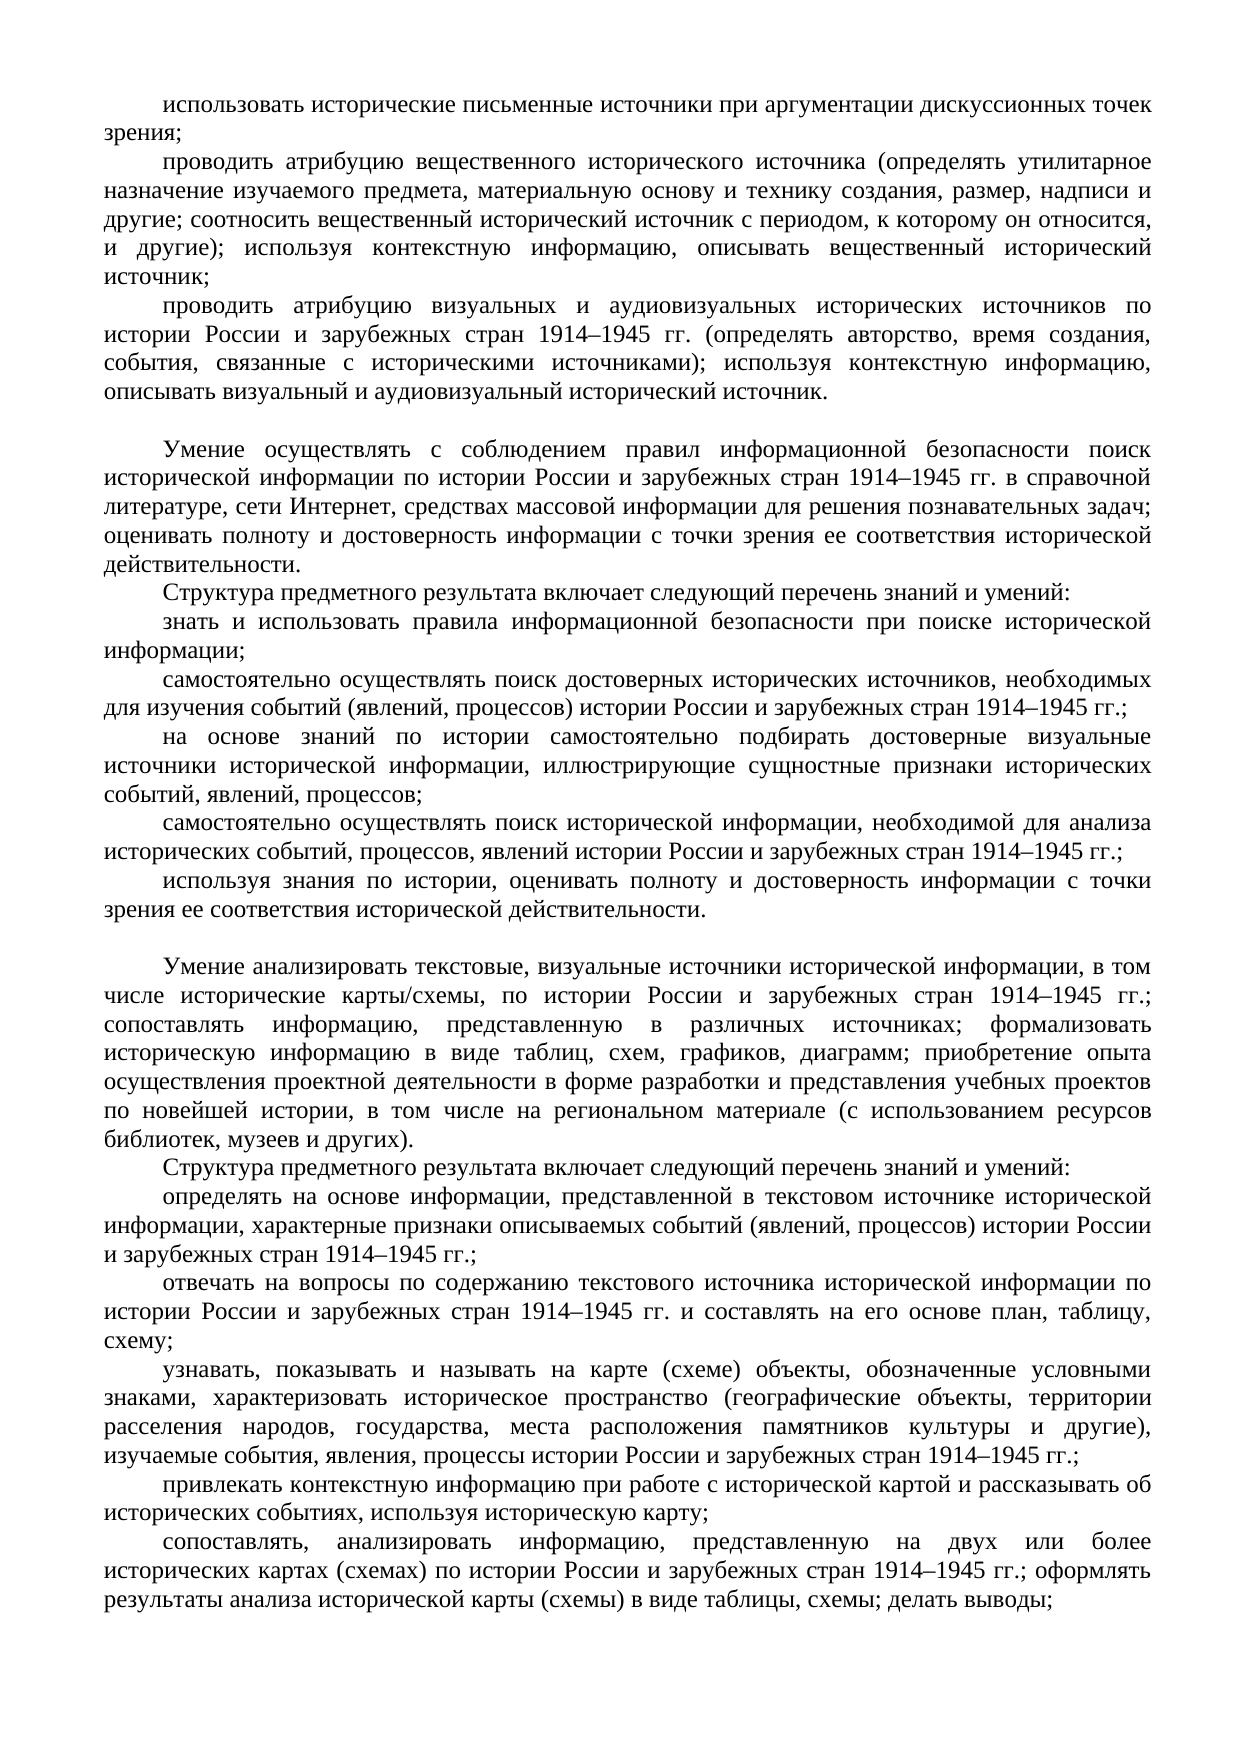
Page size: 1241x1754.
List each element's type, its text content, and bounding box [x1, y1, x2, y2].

text определять на основе информации, представленной в текстовом источнике исторической информации, характерные признаки описываемых событий (явлений, процессов) истории России и зарубежных стран 1914–1945 гг.; [103, 1181, 1152, 1267]
text на основе знаний по истории самостоятельно подбирать достоверные визуальные источники исторической информации, иллюстрирующие сущностные признаки исторических событий, явлений, процессов; [103, 721, 1152, 807]
text Структура предметного результата включает следующий перечень знаний и умений: [103, 1152, 1152, 1181]
text проводить атрибуцию вещественного исторического источника (определять утилитарное назначение изучаемого предмета, материальную основу и технику создания, размер, надписи и другие; соотносить вещественный исторический источник с периодом, к которому он относится, и другие); используя контекстную информацию, описывать вещественный исторический источник; [103, 146, 1152, 290]
text привлекать контекстную информацию при работе с исторической картой и рассказывать об исторических событиях, используя историческую карту; [103, 1469, 1152, 1526]
text самостоятельно осуществлять поиск достоверных исторических источников, необходимых для изучения событий (явлений, процессов) истории России и зарубежных стран 1914–1945 гг.; [103, 664, 1152, 721]
text Структура предметного результата включает следующий перечень знаний и умений: [103, 577, 1152, 606]
text используя знания по истории, оценивать полноту и достоверность информации с точки зрения ее соответствия исторической действительности. [103, 865, 1152, 922]
text отвечать на вопросы по содержанию текстового источника исторической информации по истории России и зарубежных стран 1914–1945 гг. и составлять на его основе план, таблицу, схему; [103, 1267, 1152, 1354]
text использовать исторические письменные источники при аргументации дискуссионных точек зрения; [103, 89, 1152, 146]
text узнавать, показывать и называть на карте (схеме) объекты, обозначенные условными знаками, характеризовать историческое пространство (географические объекты, территории расселения народов, государства, места расположения памятников культуры и другие), изучаемые события, явления, процессы истории России и зарубежных стран 1914–1945 гг.; [103, 1354, 1152, 1469]
text Умение осуществлять с соблюдением правил информационной безопасности поиск исторической информации по истории России и зарубежных стран 1914–1945 гг. в справочной литературе, сети Интернет, средствах массовой информации для решения познавательных задач; оценивать полноту и достоверность информации с точки зрения ее соответствия исторической действительности. [103, 434, 1152, 577]
text знать и использовать правила информационной безопасности при поиске исторической информации; [103, 606, 1152, 664]
text сопоставлять, анализировать информацию, представленную на двух или более исторических картах (схемах) по истории России и зарубежных стран 1914–1945 гг.; оформлять результаты анализа исторической карты (схемы) в виде таблицы, схемы; делать выводы; [103, 1526, 1152, 1612]
text Умение анализировать текстовые, визуальные источники исторической информации, в том числе исторические карты/схемы, по истории России и зарубежных стран 1914–1945 гг.; сопоставлять информацию, представленную в различных источниках; формализовать историческую информацию в виде таблиц, схем, графиков, диаграмм; приобретение опыта осуществления проектной деятельности в форме разработки и представления учебных проектов по новейшей истории, в том числе на региональном материале (с использованием ресурсов библиотек, музеев и других). [103, 951, 1152, 1152]
text самостоятельно осуществлять поиск исторической информации, необходимой для анализа исторических событий, процессов, явлений истории России и зарубежных стран 1914–1945 гг.; [103, 807, 1152, 865]
text проводить атрибуцию визуальных и аудиовизуальных исторических источников по истории России и зарубежных стран 1914–1945 гг. (определять авторство, время создания, события, связанные с историческими источниками); используя контекстную информацию, описывать визуальный и аудиовизуальный исторический источник. [103, 290, 1152, 405]
